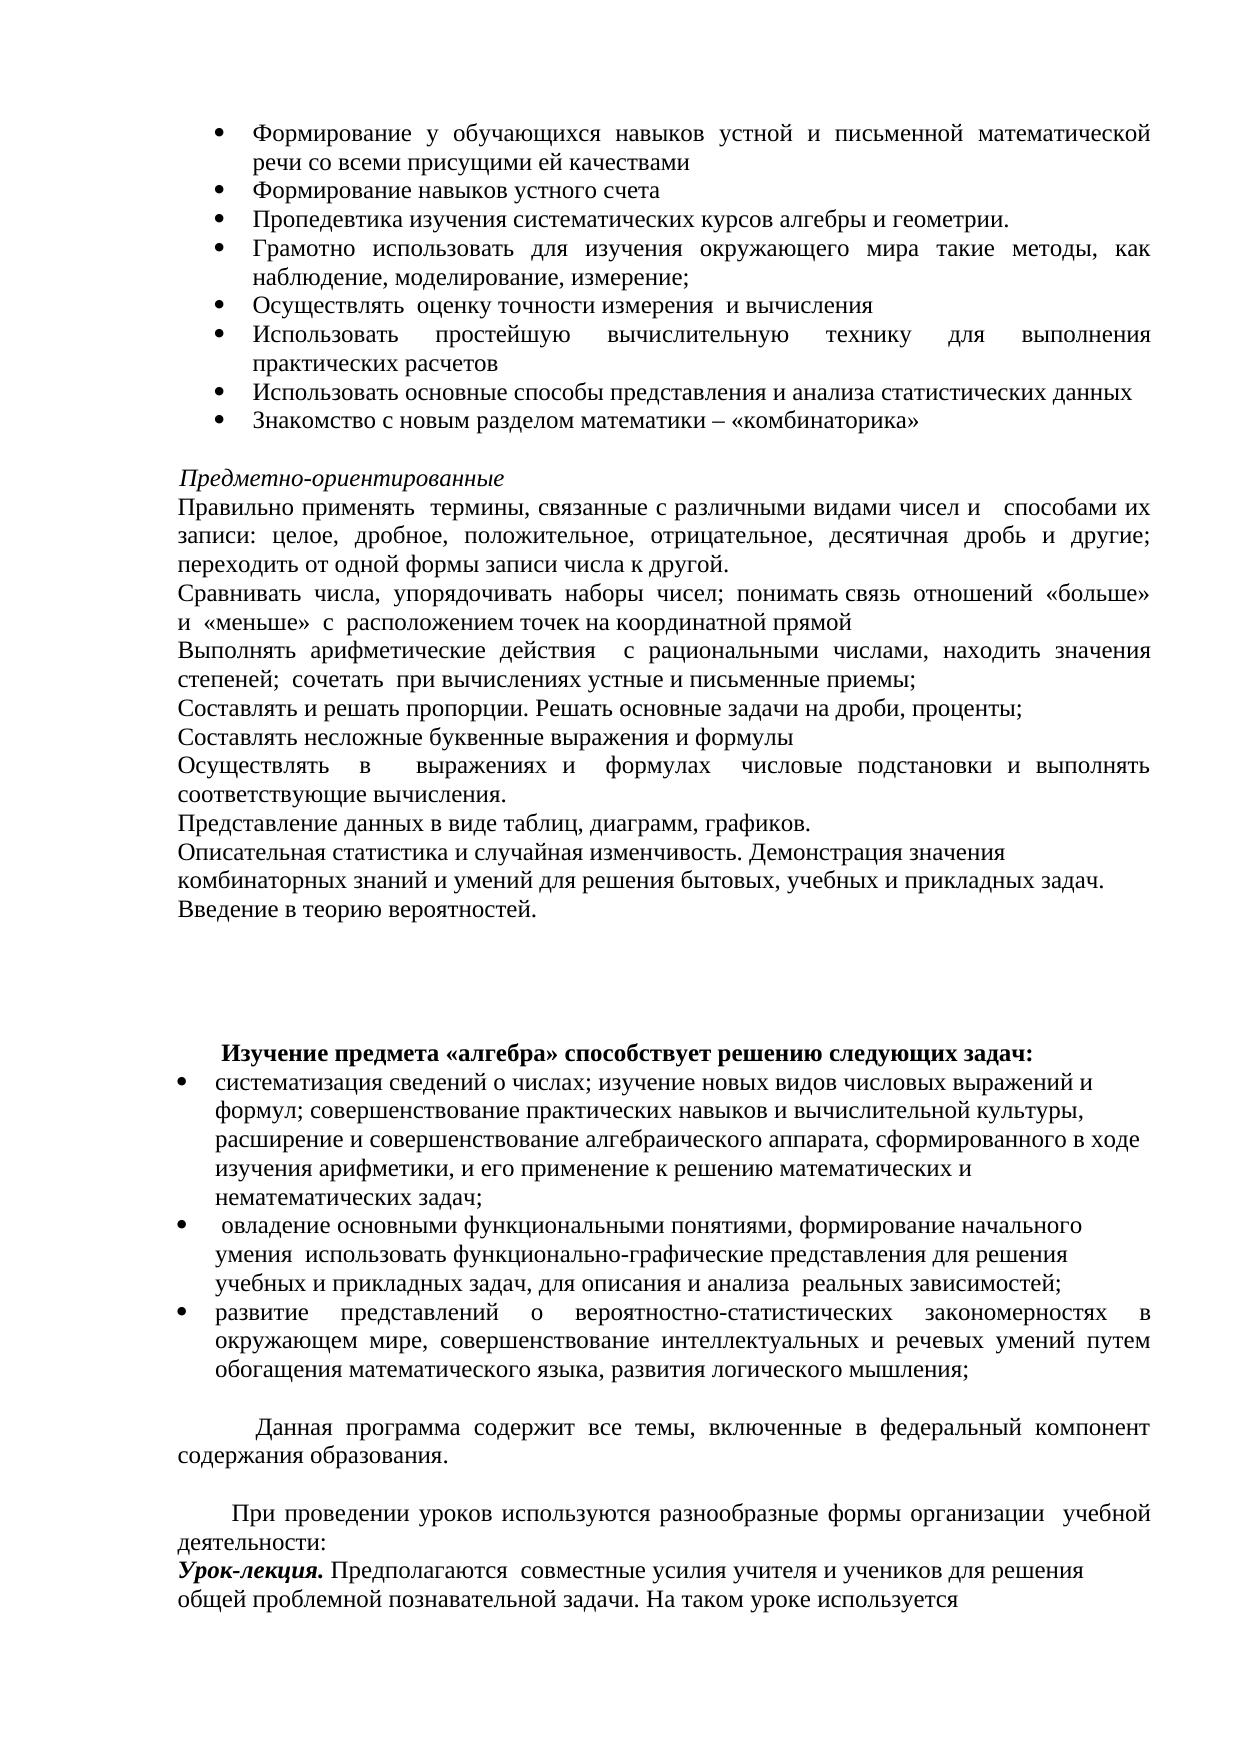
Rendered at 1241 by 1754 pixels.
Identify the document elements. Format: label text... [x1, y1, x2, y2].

text Представление данных в виде таблиц, диаграмм, графиков. [177, 808, 1152, 837]
text Правильно применять термины, связанные с различными видами чисел и способами их записи: целое, дробное, положительное, отрицательное, десятичная дробь и другие; переходить от одной формы записи числа к другой. [177, 492, 1152, 578]
text Изучение предмета «алгебра» способствует решению следующих задач: [215, 1038, 1152, 1067]
text Предметно-ориентированные [179, 463, 1152, 492]
text При проведении уроков используются разнообразные формы организации учебной деятельности: [177, 1498, 1152, 1556]
text Составлять и решать пропорции. Решать основные задачи на дроби, проценты; [177, 693, 1152, 722]
list развитие представлений о вероятностно-статистических закономерностях в окружающем мире, совершенствование интеллектуальных и речевых умений путем обогащения математического языка, развития логического мышления; [177, 1297, 1152, 1383]
list Использовать основные способы представления и анализа статистических данных [215, 377, 1152, 406]
text Осуществлять в выражениях и формулах числовые подстановки и выполнять соответствующие вычисления. [177, 751, 1152, 808]
list Формирование у обучающихся навыков устной и письменной математической речи со всеми присущими ей качествами [215, 118, 1152, 176]
text Описательная статистика и случайная изменчивость. Демонстрация значения комбинаторных знаний и умений для решения бытовых, учебных и прикладных задач. [177, 837, 1152, 894]
text Данная программа содержит все темы, включенные в федеральный компонент содержания образования. [177, 1412, 1152, 1469]
list Знакомство с новым разделом математики – «комбинаторика» [215, 406, 1152, 434]
list овладение основными функциональными понятиями, формирование начального умения использовать функционально-графические представления для решения учебных и прикладных задач, для описания и анализа реальных зависимостей; [177, 1211, 1152, 1297]
text Введение в теорию вероятностей. [177, 894, 1152, 923]
list систематизация сведений о числах; изучение новых видов числовых выражений и формул; совершенствование практических навыков и вычислительной культуры, расширение и совершенствование алгебраического аппарата, сформированного в ходе изучения арифметики, и его применение к решению математических и нематематических задач; [177, 1067, 1152, 1211]
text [177, 1556, 1152, 1613]
list Пропедевтика изучения систематических курсов алгебры и геометрии. [215, 204, 1152, 233]
list Осуществлять оценку точности измерения и вычисления [215, 291, 1152, 319]
list Формирование навыков устного счета [215, 176, 1152, 204]
list Грамотно использовать для изучения окружающего мира такие методы, как наблюдение, моделирование, измерение; [215, 233, 1152, 291]
text Выполнять арифметические действия с рациональными числами, находить значения степеней; сочетать при вычислениях устные и письменные приемы; [177, 636, 1152, 693]
text Составлять несложные буквенные выражения и формулы [177, 722, 1152, 751]
text Сравнивать числа, упорядочивать наборы чисел; понимать связь отношений «больше» и «меньше» с расположением точек на координатной прямой [177, 578, 1152, 636]
list Использовать простейшую вычислительную технику для выполнения практических расчетов [215, 319, 1152, 377]
